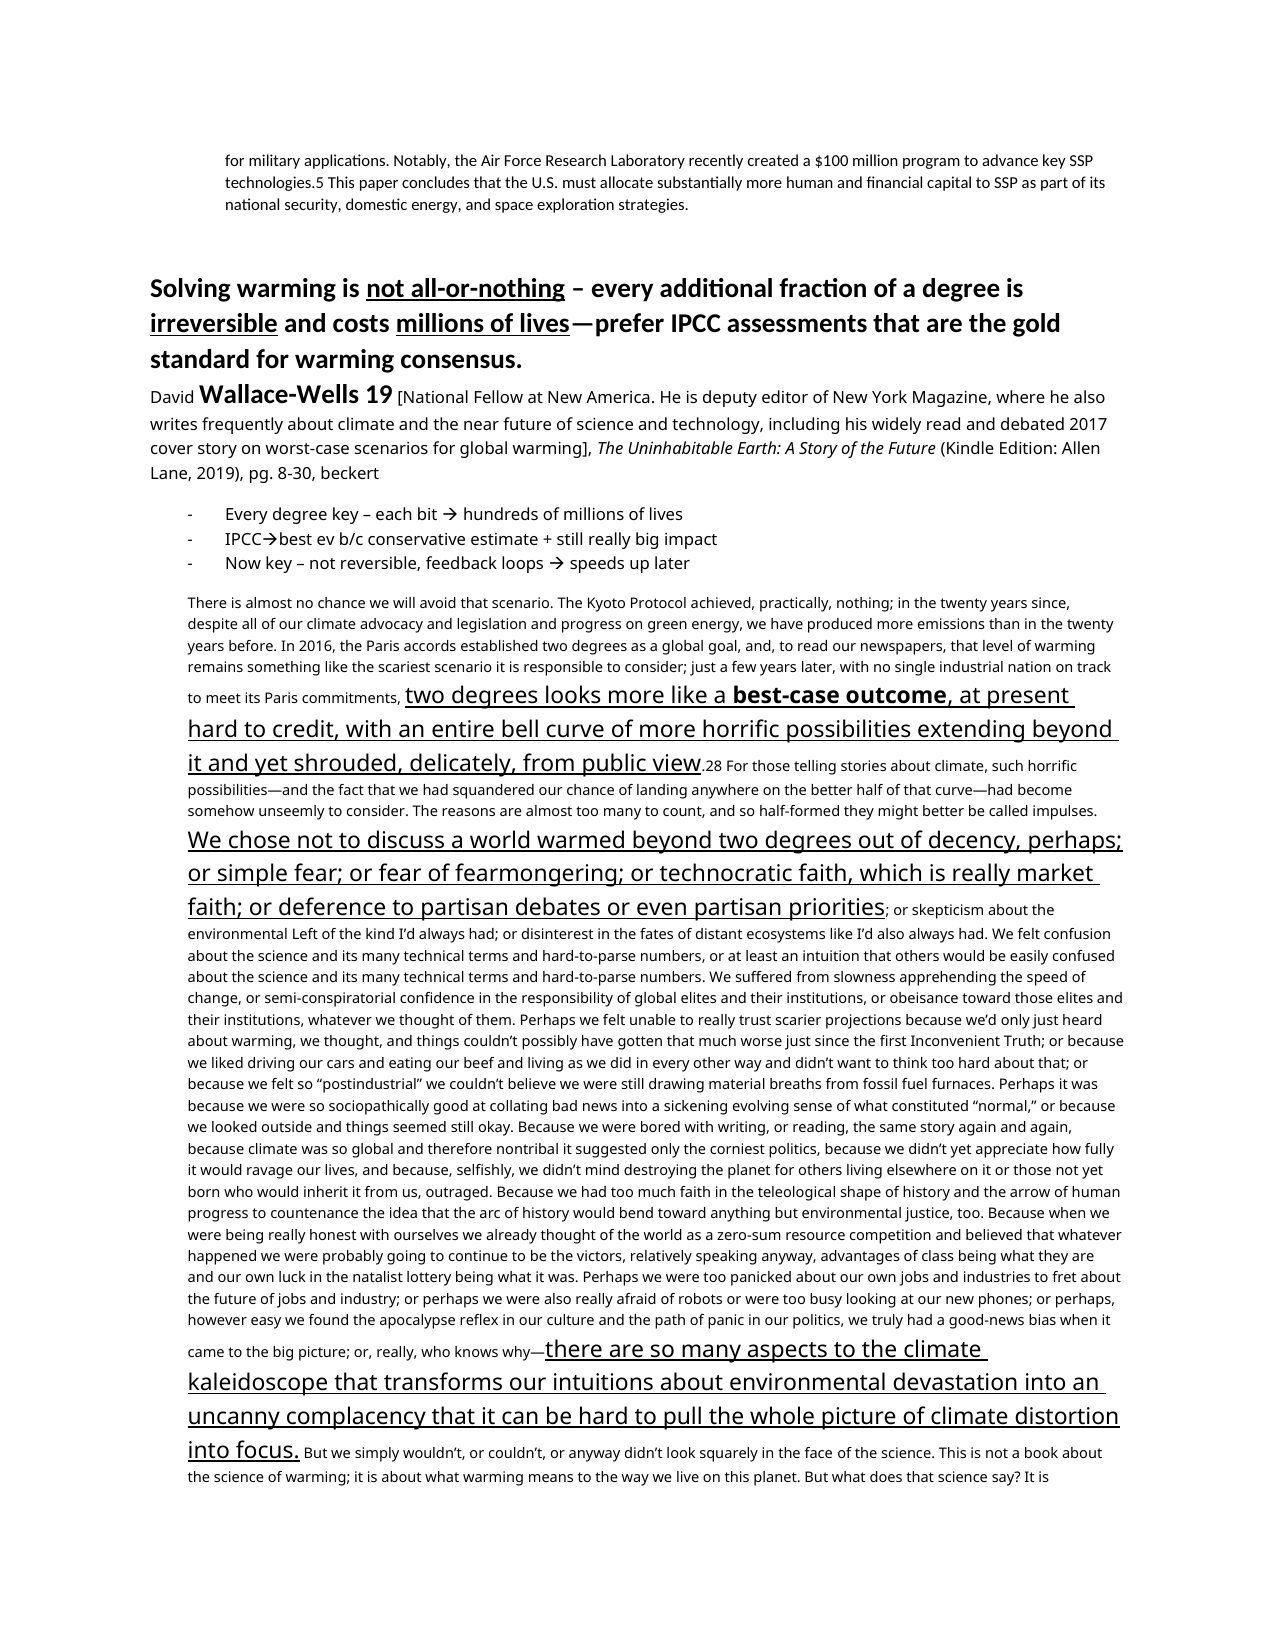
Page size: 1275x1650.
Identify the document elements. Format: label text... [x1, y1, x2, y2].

list Every degree key – each bit hundreds of millions of lives [187, 503, 1125, 525]
text David Wallace-Wells 19 [National Fellow at New America. He is deputy editor of New York Magazine, where he also writes frequently about climate and the near future of science and technology, including his widely read and debated 2017 cover story on worst-case scenarios for global warming], The Uninhabitable Earth: A Story of the Future (Kindle Edition: Allen Lane, 2019), pg. 8-30, beckert [150, 378, 1125, 484]
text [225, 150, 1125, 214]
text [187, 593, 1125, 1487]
subtitle Solving warming is not all-or-nothing – every additional fraction of a degree is irreversible and costs millions of lives—prefer IPCC assessments that are the gold standard for warming consensus. [150, 271, 1125, 375]
list Now key – not reversible, feedback loops speeds up later [187, 552, 1125, 574]
list IPCCbest ev b/c conservative estimate + still really big impact [187, 527, 1125, 550]
